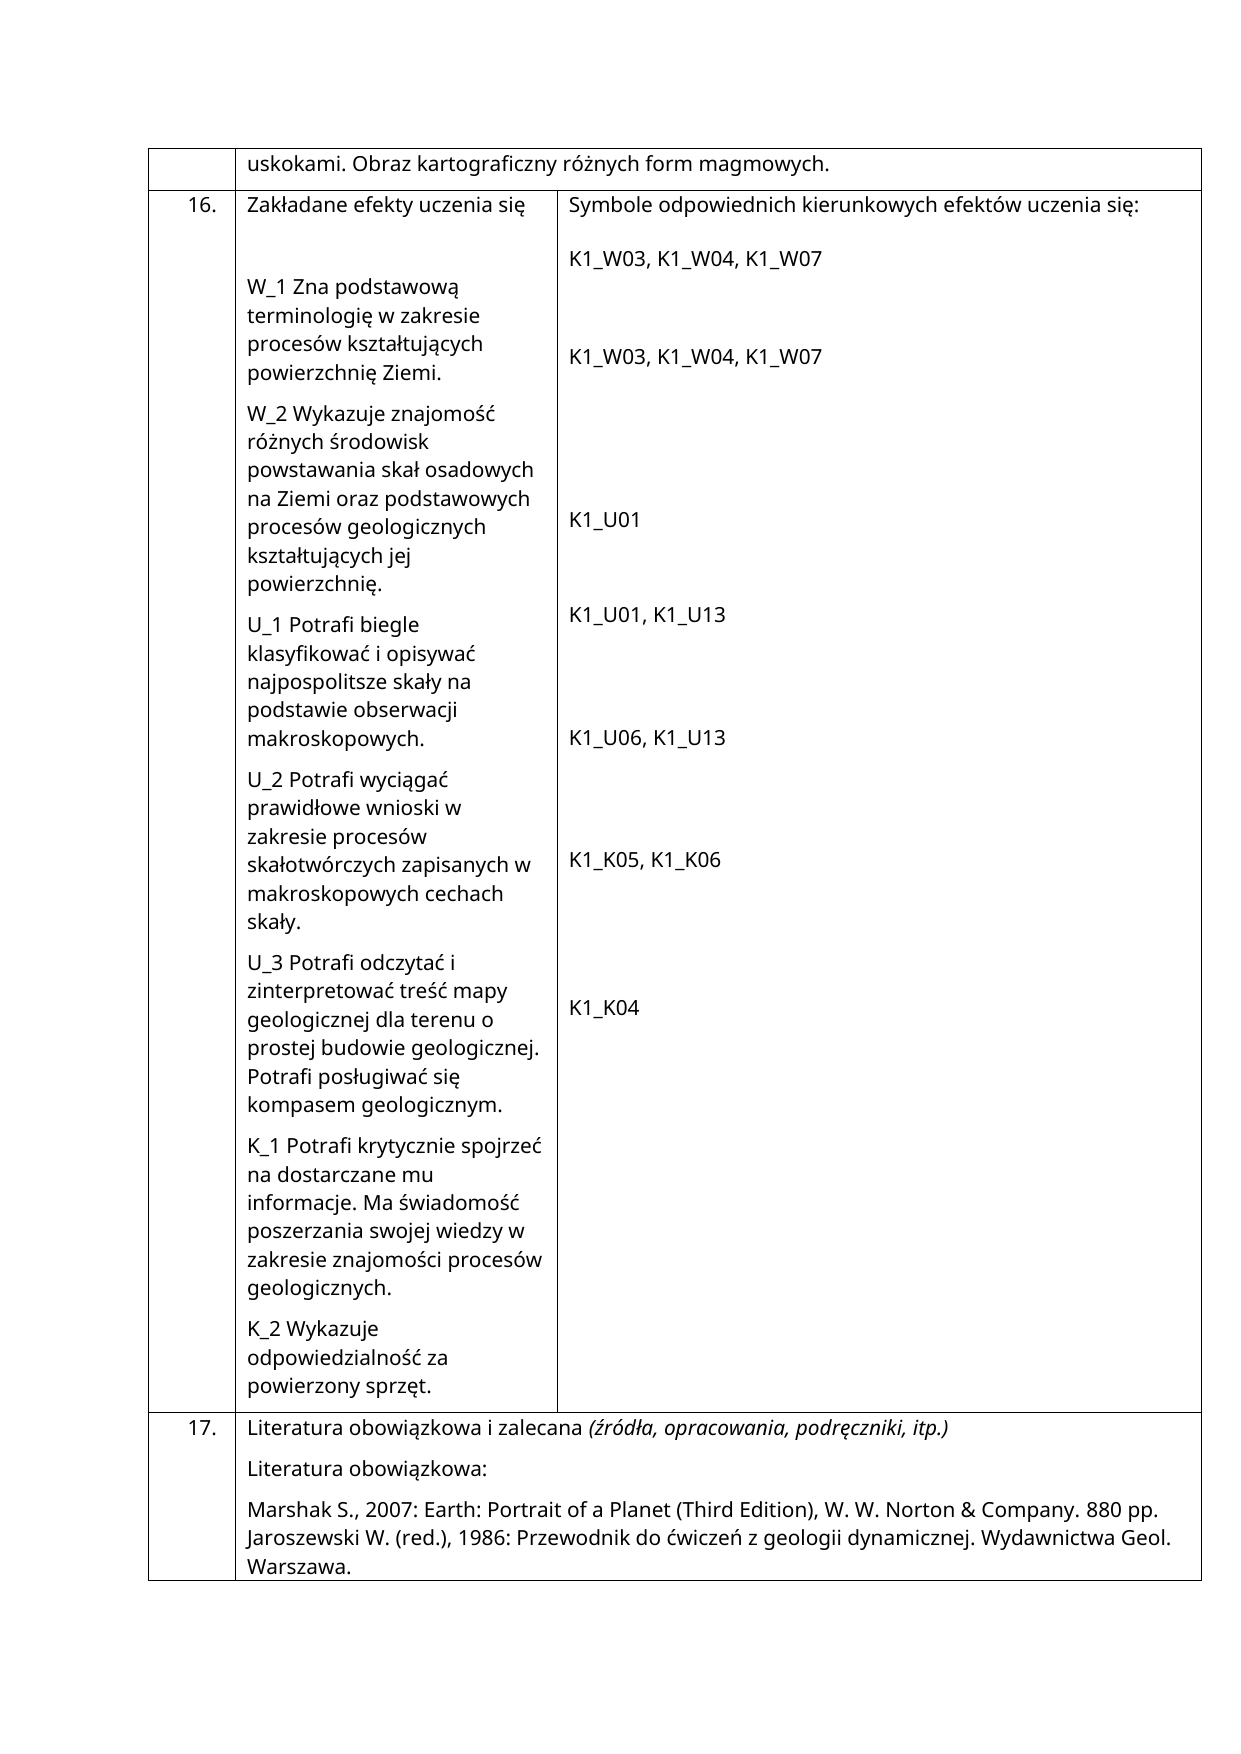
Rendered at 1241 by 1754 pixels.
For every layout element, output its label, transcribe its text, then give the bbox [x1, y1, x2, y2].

table_cell Symbole odpowiednich kierunkowych efektów uczenia się: K1_W03, K1_W04, K1_W07 K1_W03, K1_W04, K1_W07 K1_U01 K1_U01, K1_U13 K1_U06, K1_U13 K1_K05, K1_K06 K1_K04 [558, 191, 1201, 1412]
table_cell [149, 149, 235, 189]
table_cell [149, 191, 235, 1412]
table_cell [149, 1413, 235, 1580]
table_cell Zakładane efekty uczenia się W_1 Zna podstawową terminologię w zakresie procesów kształtujących powierzchnię Ziemi. W_2 Wykazuje znajomość różnych środowisk powstawania skał osadowych na Ziemi oraz podstawowych procesów geologicznych kształtujących jej powierzchnię. U_1 Potrafi biegle klasyfikować i opisywać najpospolitsze skały na podstawie obserwacji makroskopowych. U_2 Potrafi wyciągać prawidłowe wnioski w zakresie procesów skałotwórczych zapisanych w makroskopowych cechach skały. U_3 Potrafi odczytać i zinterpretować treść mapy geologicznej dla terenu o prostej budowie geologicznej. Potrafi posługiwać się kompasem geologicznym. K_1 Potrafi krytycznie spojrzeć na dostarczane mu informacje. Ma świadomość poszerzania swojej wiedzy w zakresie znajomości procesów geologicznych. K_2 Wykazuje odpowiedzialność za powierzony sprzęt. [236, 191, 557, 1412]
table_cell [236, 1413, 1201, 1580]
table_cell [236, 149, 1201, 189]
